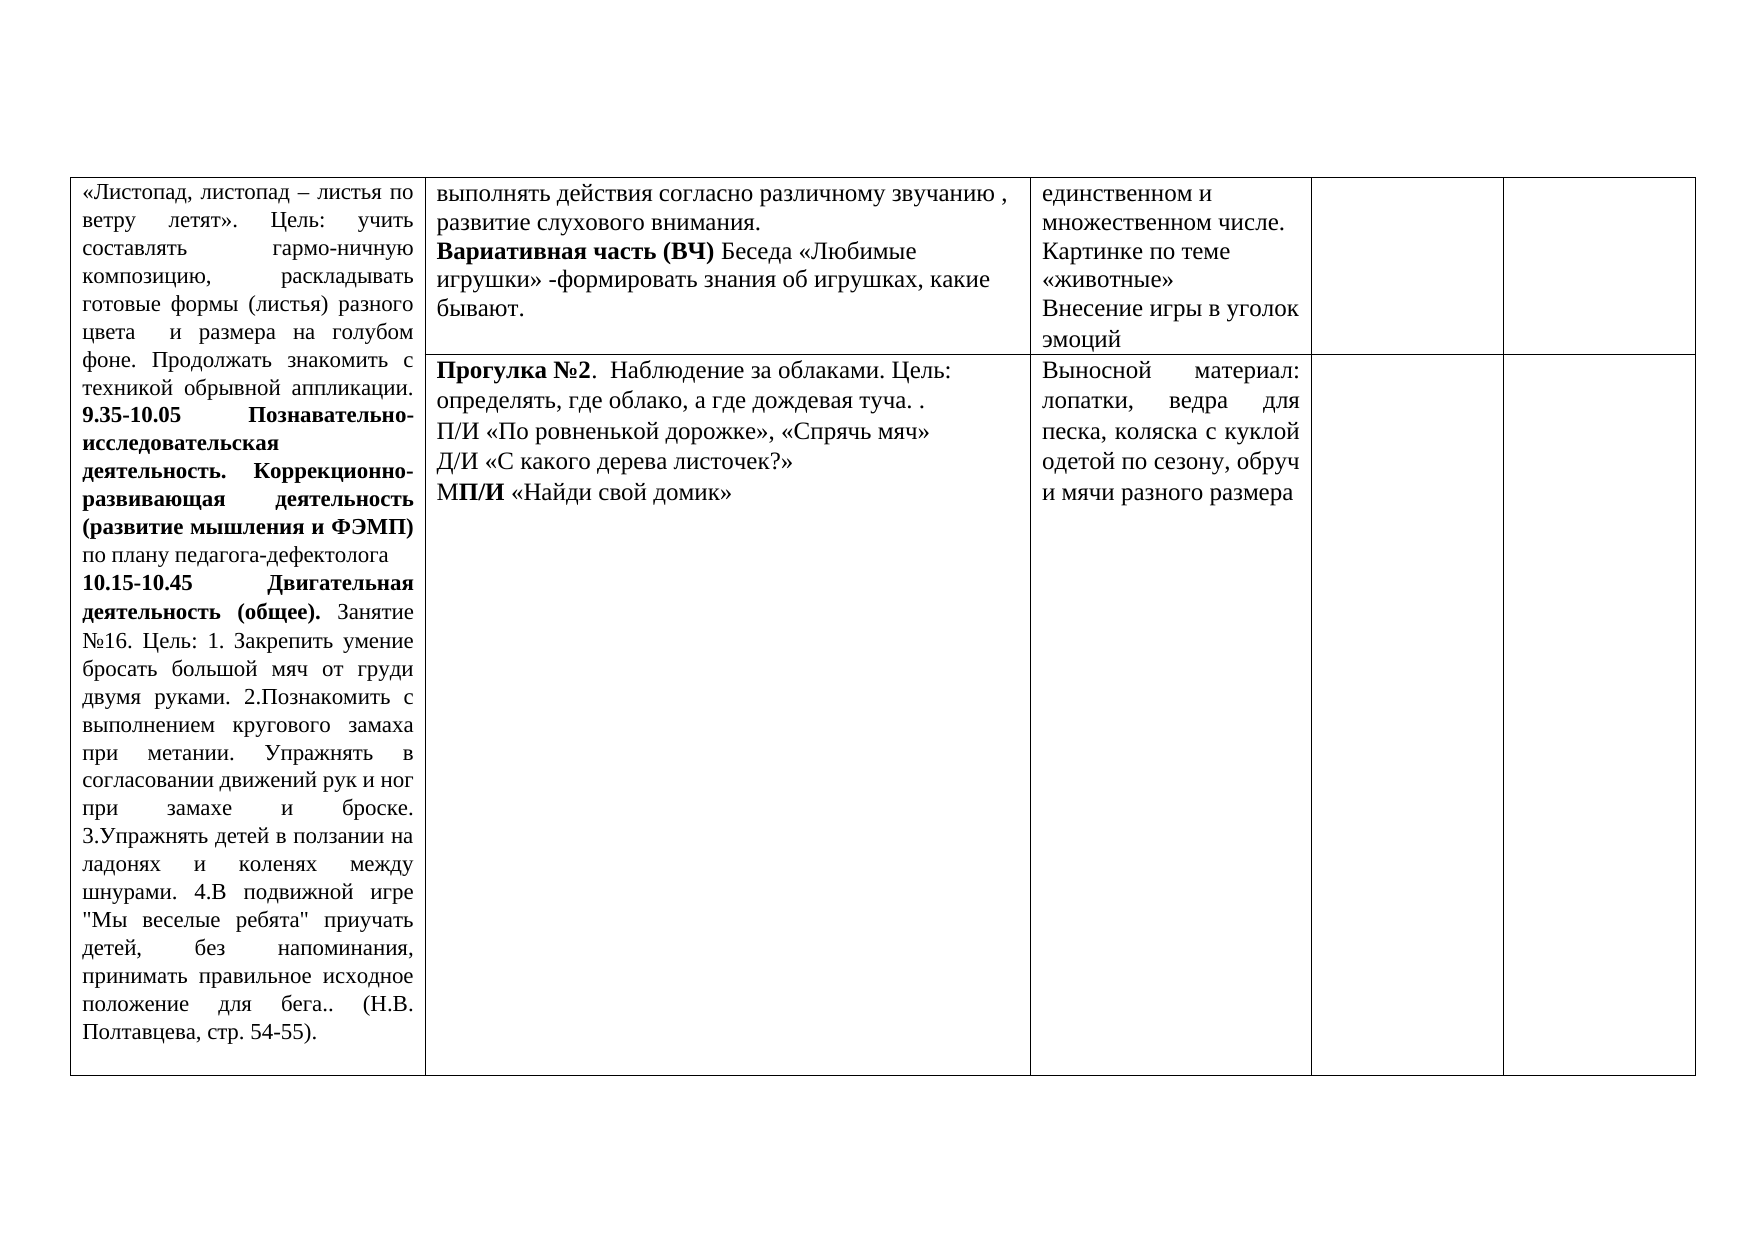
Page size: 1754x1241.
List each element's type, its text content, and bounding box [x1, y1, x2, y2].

table_cell [1312, 178, 1503, 354]
table_cell Прогулка №2. Наблюдение за облаками. Цель: определять, где облако, а где дождевая туча. . П/И «По ровненькой дорожке», «Спрячь мяч» Д/И «С какого дерева листочек?» МП/И «Найди свой домик» [426, 355, 1030, 1075]
table_cell [1504, 355, 1695, 1075]
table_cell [1504, 178, 1695, 354]
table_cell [1031, 178, 1311, 354]
table_cell Выносной материал: лопатки, ведра для песка, коляска с куклой одетой по сезону, обруч и мячи разного размера [1031, 355, 1311, 1075]
table_cell [1312, 355, 1503, 1075]
